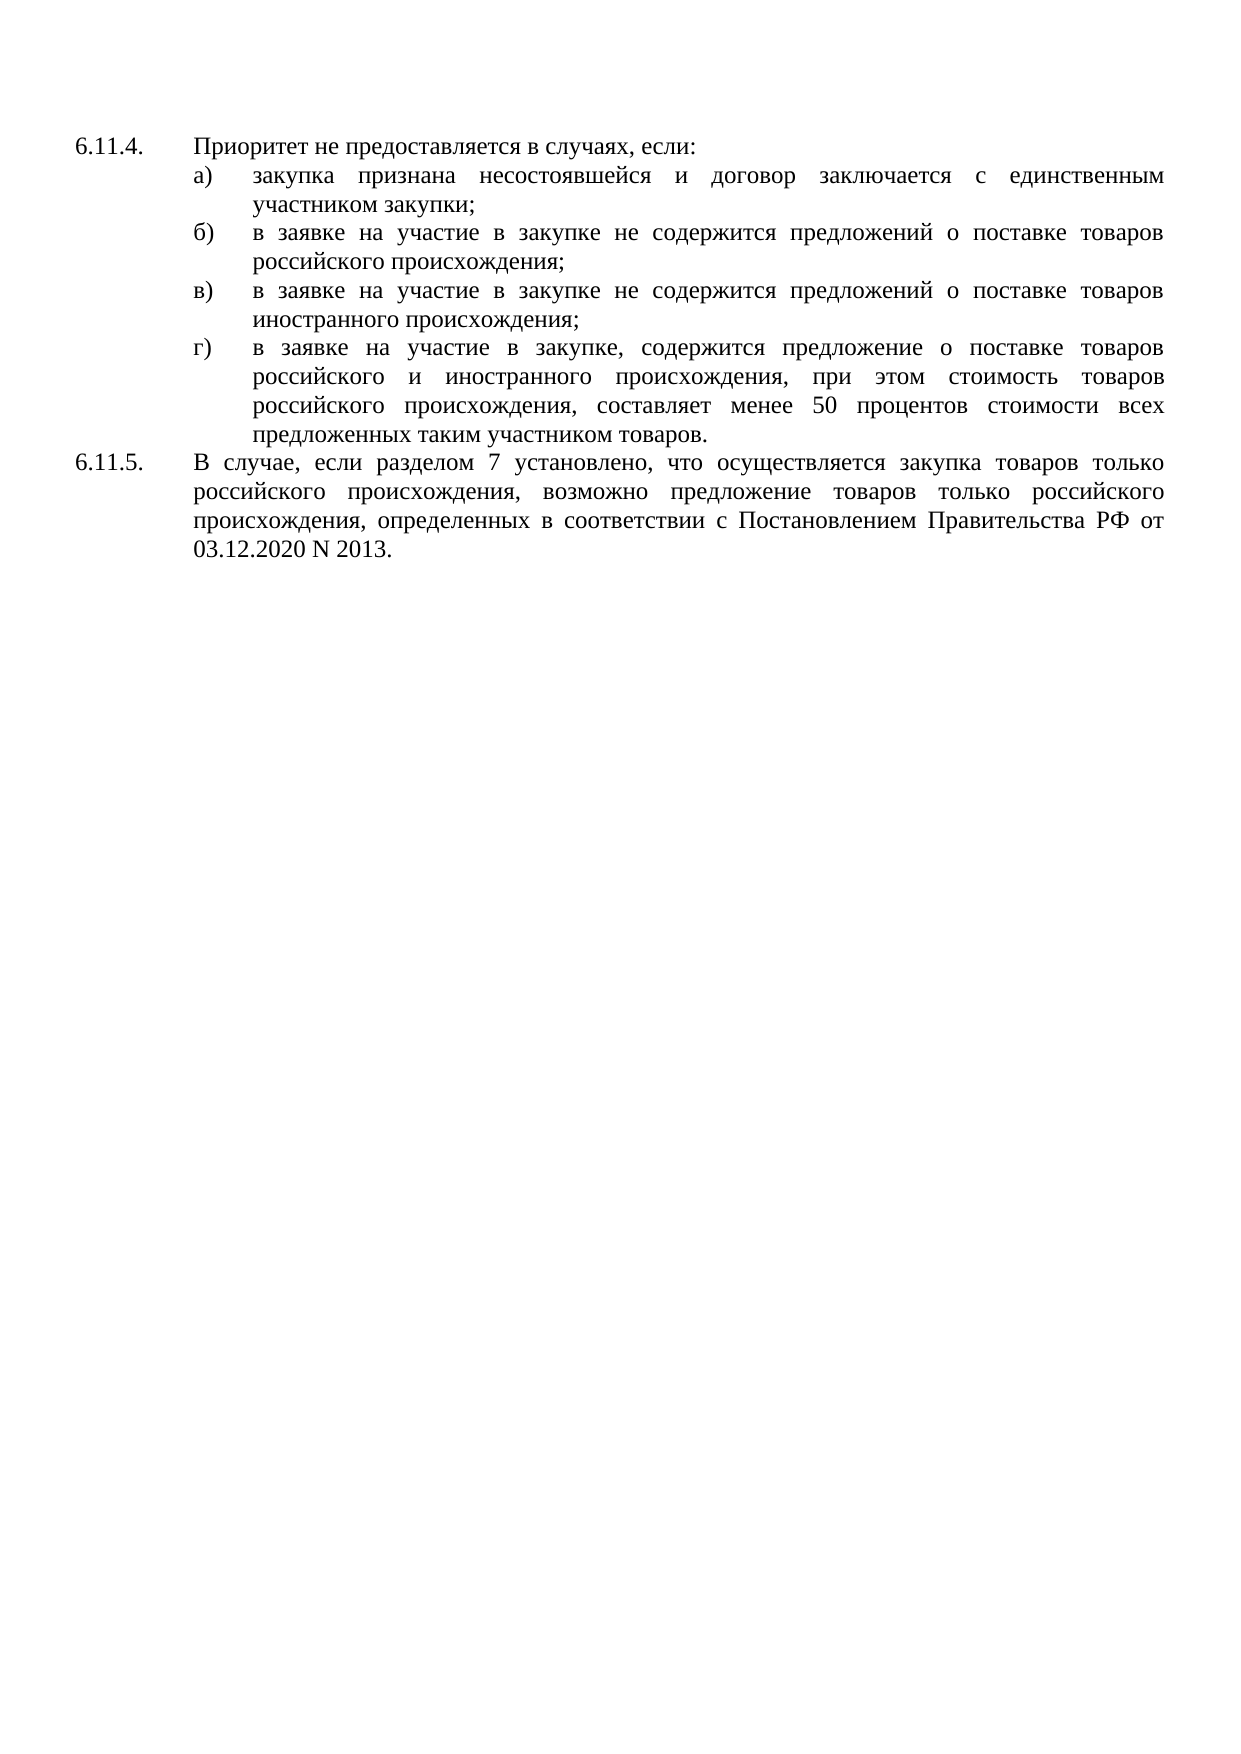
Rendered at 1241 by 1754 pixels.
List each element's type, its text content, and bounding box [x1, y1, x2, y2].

list Приоритет не предоставляется в случаях, если: [75, 131, 1165, 160]
list в заявке на участие в закупке не содержится предложений о поставке товаров российского происхождения; [193, 217, 1165, 275]
list В случае, если разделом 7 установлено, что осуществляется закупка товаров только российского происхождения, возможно предложение товаров только российского происхождения, определенных в соответствии с Постановлением Правительства РФ от 03.12.2020 N 2013. [75, 447, 1165, 562]
list в заявке на участие в закупке, содержится предложение о поставке товаров российского и иностранного происхождения, при этом стоимость товаров российского происхождения, составляет менее 50 процентов стоимости всех предложенных таким участником товаров. [193, 332, 1165, 447]
list в заявке на участие в закупке не содержится предложений о поставке товаров иностранного происхождения; [193, 275, 1165, 332]
list закупка признана несостоявшейся и договор заключается с единственным участником закупки; [193, 160, 1165, 217]
